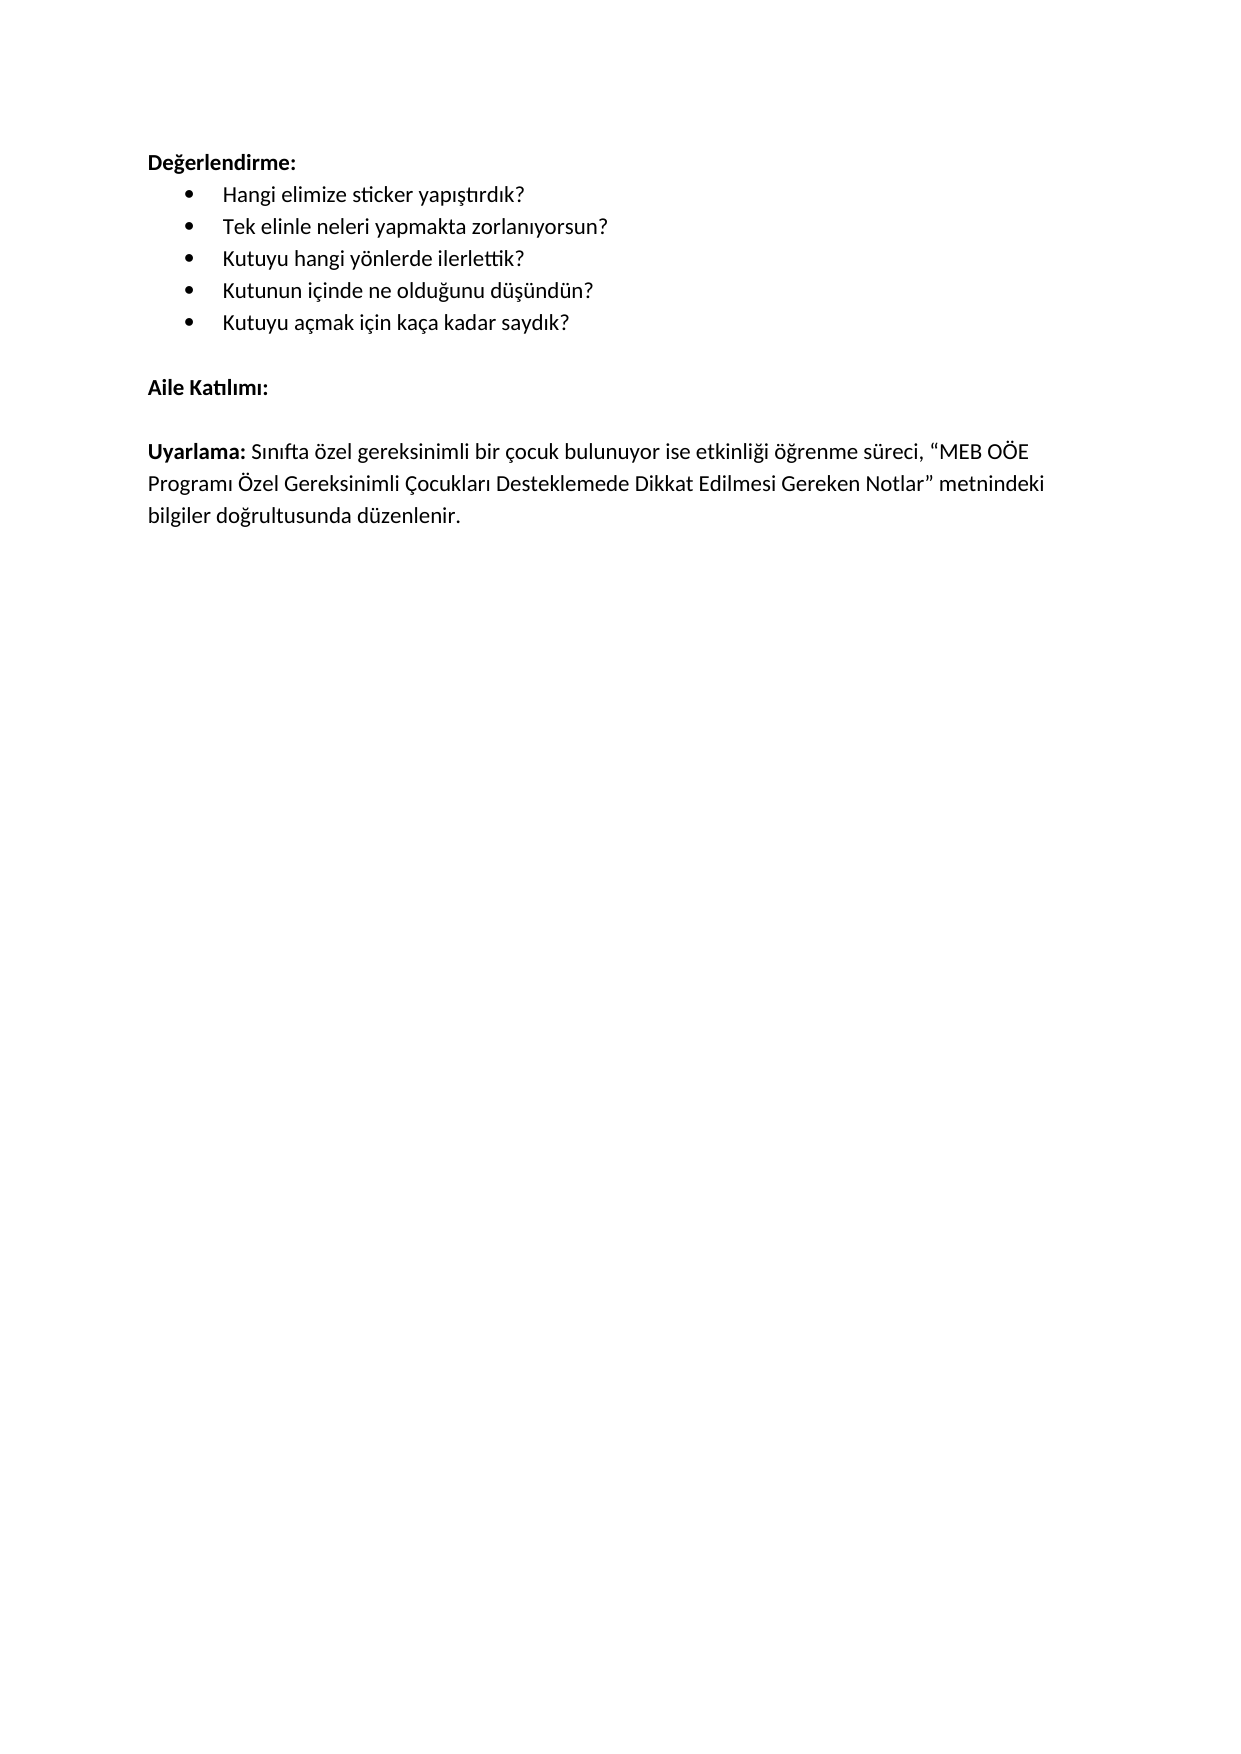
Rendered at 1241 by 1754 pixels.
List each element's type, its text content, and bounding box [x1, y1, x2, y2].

list Hangi elimize sticker yapıştırdık? [185, 180, 1093, 208]
text Uyarlama: Sınıfta özel gereksinimli bir çocuk bulunuyor ise etkinliği öğrenme süreci, “MEB OÖE Programı Özel Gereksinimli Çocukları Desteklemede Dikkat Edilmesi Gereken Notlar” metnindeki bilgiler doğrultusunda düzenlenir. [148, 437, 1093, 530]
list Tek elinle neleri yapmakta zorlanıyorsun? [185, 212, 1093, 240]
list Kutuyu açmak için kaça kadar saydık? [185, 308, 1093, 337]
list Kutunun içinde ne olduğunu düşündün? [185, 276, 1093, 304]
text Aile Katılımı: [148, 373, 1093, 401]
text Değerlendirme: [148, 148, 1093, 176]
list Kutuyu hangi yönlerde ilerlettik? [185, 244, 1093, 272]
